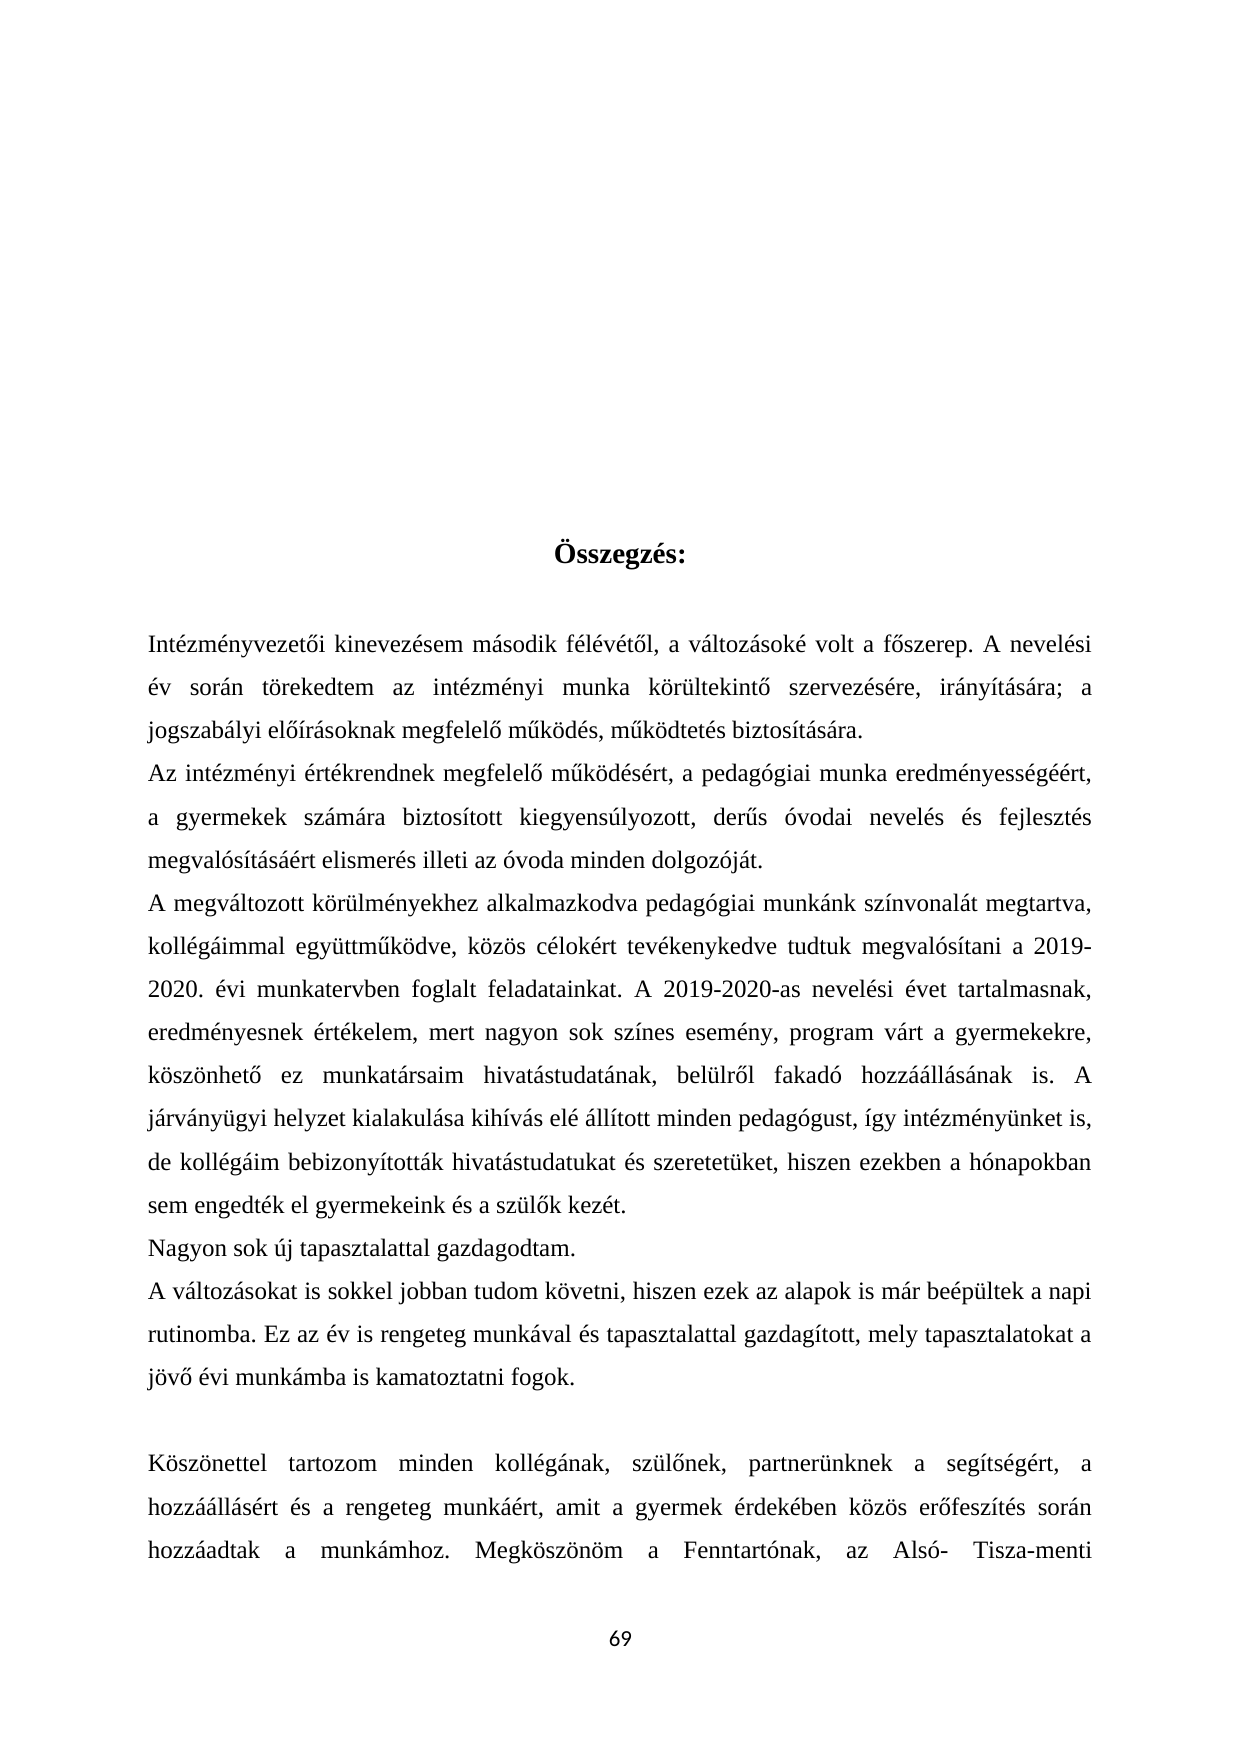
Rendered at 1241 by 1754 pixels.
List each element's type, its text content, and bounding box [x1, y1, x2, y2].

text Intézményvezetői kinevezésem második félévétől, a változásoké volt a főszerep. A nevelési év során törekedtem az intézményi munka körültekintő szervezésére, irányítására; a jogszabályi előírásoknak megfelelő működés, működtetés biztosítására. [148, 629, 1093, 744]
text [148, 1448, 1093, 1563]
text A változásokat is sokkel jobban tudom követni, hiszen ezek az alapok is már beépültek a napi rutinomba. Ez az év is rengeteg munkával és tapasztalattal gazdagított, mely tapasztalatokat a jövő évi munkámba is kamatoztatni fogok. [148, 1276, 1093, 1391]
text A megváltozott körülményekhez alkalmazkodva pedagógiai munkánk színvonalát megtartva, kollégáimmal együttműködve, közös célokért tevékenykedve tudtuk megvalósítani a 2019-2020. évi munkatervben foglalt feladatainkat. A 2019-2020-as nevelési évet tartalmasnak, eredményesnek értékelem, mert nagyon sok színes esemény, program várt a gyermekekre, köszönhető ez munkatársaim hivatástudatának, belülről fakadó hozzáállásának is. A járványügyi helyzet kialakulása kihívás elé állított minden pedagógust, így intézményünket is, de kollégáim bebizonyították hivatástudatukat és szeretetüket, hiszen ezekben a hónapokban sem engedték el gyermekeink és a szülők kezét. [148, 888, 1093, 1218]
text Nagyon sok új tapasztalattal gazdagodtam. [148, 1233, 1093, 1262]
text Összegzés: [148, 536, 1093, 569]
text Az intézményi értékrendnek megfelelő működésért, a pedagógiai munka eredményességéért, a gyermekek számára biztosított kiegyensúlyozott, derűs óvodai nevelés és fejlesztés megvalósításáért elismerés illeti az óvoda minden dolgozóját. [148, 758, 1093, 873]
